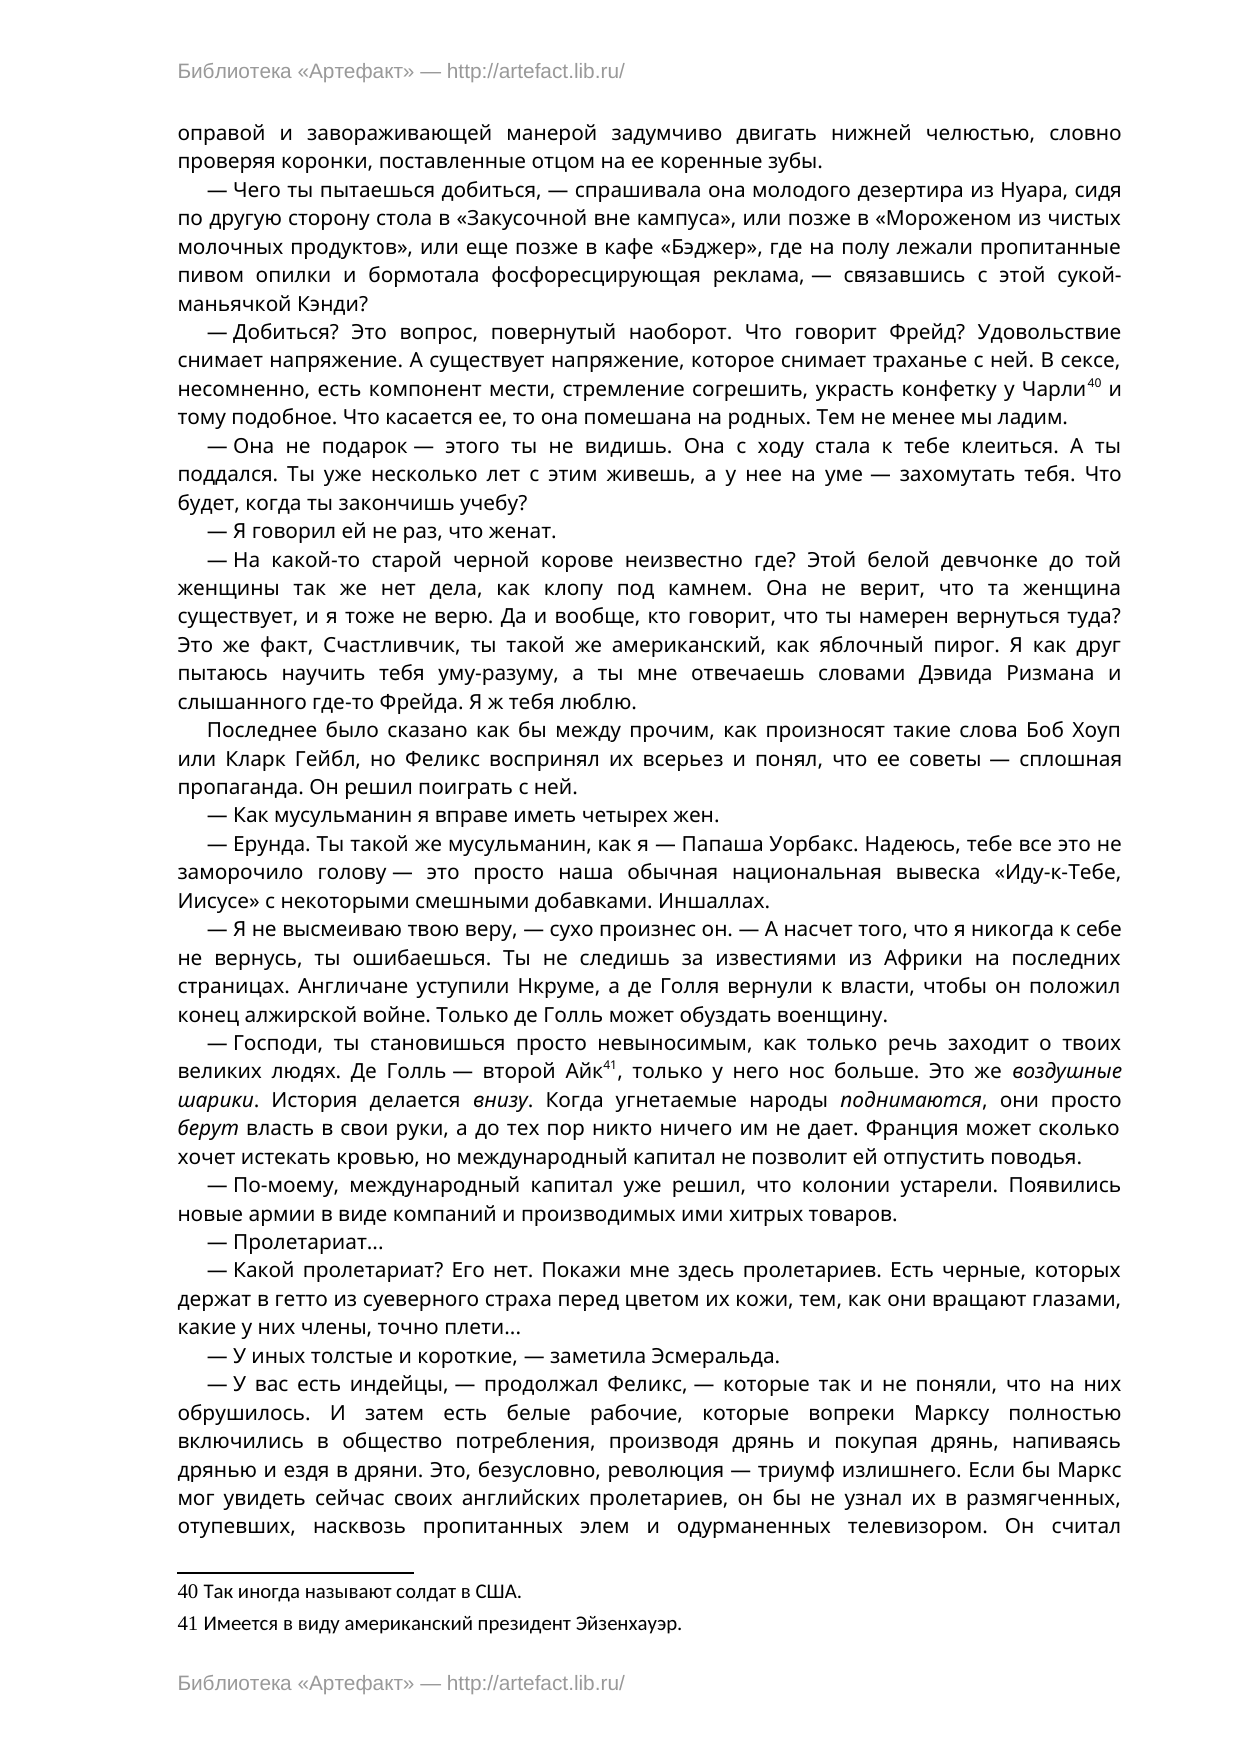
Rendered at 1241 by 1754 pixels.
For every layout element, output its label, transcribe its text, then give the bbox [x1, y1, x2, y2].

text — Господи, ты становишься просто невыносимым, как только речь заходит о твоих великих людях. Де Голль — второй Айк, только у него нос больше. Это же воздушные шарики. История делается внизу. Когда угнетаемые народы поднимаются, они просто берут власть в свои руки, а до тех пор никто ничего им не дает. Франция может сколько хочет истекать кровью, но международный капитал не позволит ей отпустить поводья. [177, 1028, 1122, 1170]
text — На какой-то старой черной корове неизвестно где? Этой белой девчонке до той женщины так же нет дела, как клопу под камнем. Она не верит, что та женщина существует, и я тоже не верю. Да и вообще, кто говорит, что ты намерен вернуться туда? Это же факт, Счастливчик, ты такой же американский, как яблочный пирог. Я как друг пытаюсь научить тебя уму-разуму, а ты мне отвечаешь словами Дэвида Ризмана и слышанного где-то Фрейда. Я ж тебя люблю. [177, 545, 1122, 715]
text — У иных толстые и короткие, — заметила Эсмеральда. [177, 1341, 1122, 1369]
text — Ерунда. Ты такой же мусульманин, как я — Папаша Уорбакс. Надеюсь, тебе все это не заморочило голову — это просто наша обычная национальная вывеска «Иду-к-Тебе, Иисусе» с некоторыми смешными добавками. Иншаллах. [177, 829, 1122, 914]
text — Чего ты пытаешься добиться, — спрашивала она молодого дезертира из Нуара, сидя по другую сторону стола в «Закусочной вне кампуса», или позже в «Мороженом из чистых молочных продуктов», или еще позже в кафе «Бэджер», где на полу лежали пропитанные пивом опилки и бормотала фосфоресцирующая реклама, — связавшись с этой сукой-маньячкой Кэнди? [177, 175, 1122, 317]
text — Какой пролетариат? Его нет. Покажи мне здесь пролетариев. Есть черные, которых держат в гетто из суеверного страха перед цветом их кожи, тем, как они вращают глазами, какие у них члены, точно плети... [177, 1256, 1122, 1341]
text — Пролетариат... [177, 1227, 1122, 1256]
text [177, 1369, 1122, 1540]
text — Я говорил ей не раз, что женат. [177, 516, 1122, 545]
text — Я не высмеиваю твою веру, — сухо произнес он. — А насчет того, что я никогда к себе не вернусь, ты ошибаешься. Ты не следишь за известиями из Африки на последних страницах. Англичане уступили Нкруме, а де Голля вернули к власти, чтобы он положил конец алжирской войне. Только де Голль может обуздать военщину. [177, 914, 1122, 1028]
text — По-моему, международный капитал уже решил, что колонии устарели. Появились новые армии в виде компаний и производимых ими хитрых товаров. [177, 1170, 1122, 1227]
text Последнее было сказано как бы между прочим, как произносят такие слова Боб Хоуп или Кларк Гейбл, но Феликс воспринял их всерьез и понял, что ее советы — сплошная пропаганда. Он решил поиграть с ней. [177, 715, 1122, 801]
text — Она не подарок — этого ты не видишь. Она с ходу стала к тебе клеиться. А ты поддался. Ты уже несколько лет с этим живешь, а у нее на уме — захомутать тебя. Что будет, когда ты закончишь учебу? [177, 431, 1122, 516]
text — Как мусульманин я вправе иметь четырех жен. [177, 801, 1122, 829]
text — Добиться? Это вопрос, повернутый наоборот. Что говорит Фрейд? Удовольствие снимает напряжение. А существует напряжение, которое снимает траханье с ней. В сексе, несомненно, есть компонент мести, стремление согрешить, украсть конфетку у Чарли и тому подобное. Что касается ее, то она помешана на родных. Тем не менее мы ладим. [177, 317, 1122, 431]
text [177, 118, 1122, 175]
